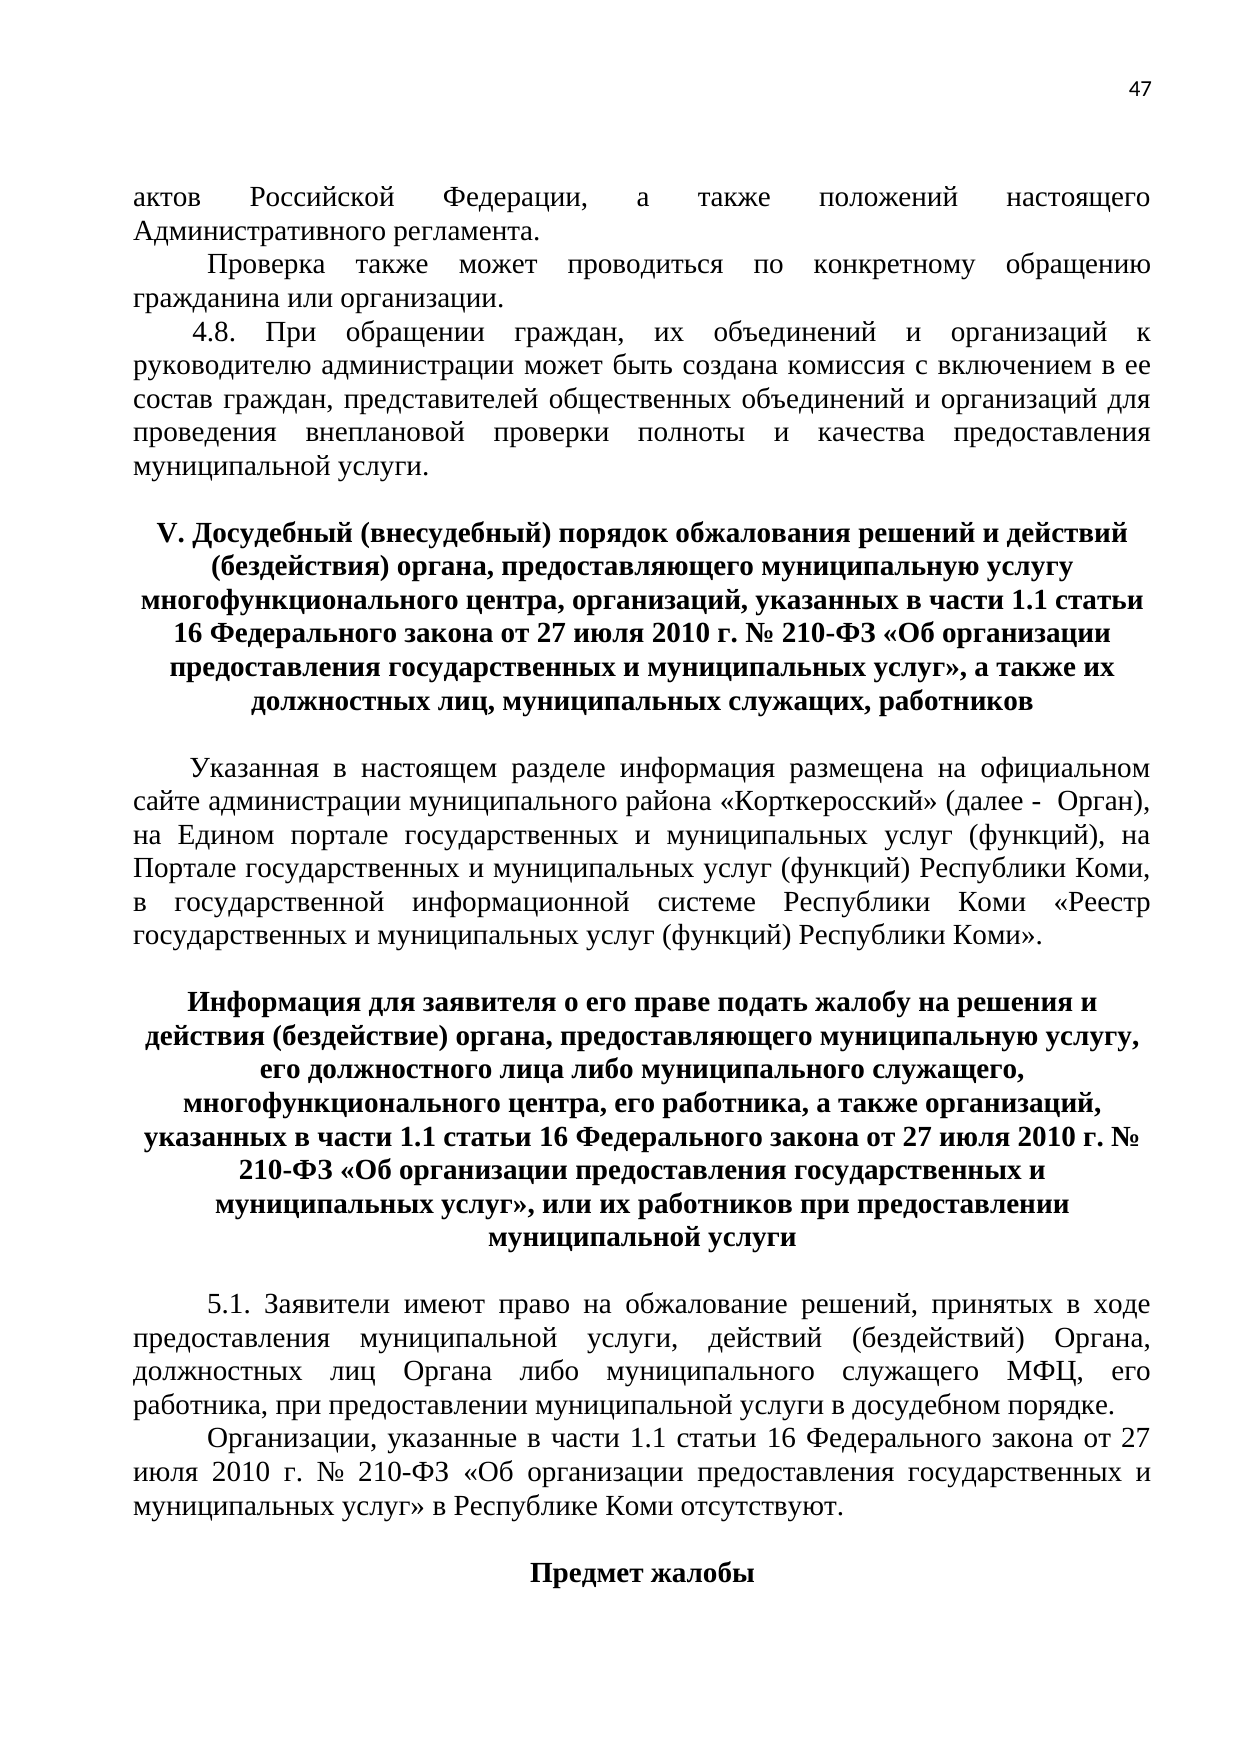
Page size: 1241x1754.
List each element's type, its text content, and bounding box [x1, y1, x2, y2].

text V. Досудебный (внесудебный) порядок обжалования решений и действий (бездействия) органа, предоставляющего муниципальную услугу многофункционального центра, организаций, указанных в части 1.1 статьи 16 Федерального закона от 27 июля 2010 г. № 210-ФЗ «Об организации предоставления государственных и муниципальных услуг», а также их должностных лиц, муниципальных служащих, работников [133, 515, 1152, 716]
text Предмет жалобы [133, 1555, 1152, 1588]
text Указанная в настоящем разделе информация размещена на официальном сайте администрации муниципального района «Корткеросский» (далее - Орган), на Едином портале государственных и муниципальных услуг (функций), на Портале государственных и муниципальных услуг (функций) Республики Коми, в государственной информационной системе Республики Коми «Реестр государственных и муниципальных услуг (функций) Республики Коми». [133, 750, 1152, 951]
text Информация для заявителя о его праве подать жалобу на решения и действия (бездействие) органа, предоставляющего муниципальную услугу, его должностного лица либо муниципального служащего, многофункционального центра, его работника, а также организаций, указанных в части 1.1 статьи 16 Федерального закона от 27 июля 2010 г. № 210-ФЗ «Об организации предоставления государственных и муниципальных услуг», или их работников при предоставлении муниципальной услуги [133, 984, 1152, 1253]
text 4.8. При обращении граждан, их объединений и организаций к руководителю администрации может быть создана комиссия с включением в ее состав граждан, представителей общественных объединений и организаций для проведения внеплановой проверки полноты и качества предоставления муниципальной услуги. [133, 314, 1152, 481]
text 5.1. Заявители имеют право на обжалование решений, принятых в ходе предоставления муниципальной услуги, действий (бездействий) Органа, должностных лиц Органа либо муниципального служащего МФЦ, его работника, при предоставлении муниципальной услуги в досудебном порядке. [133, 1286, 1152, 1421]
text Проверка также может проводиться по конкретному обращению гражданина или организации. [133, 247, 1152, 314]
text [133, 179, 1152, 247]
text Организации, указанные в части 1.1 статьи 16 Федерального закона от 27 июля 2010 г. № 210-ФЗ «Об организации предоставления государственных и муниципальных услуг» в Республике Коми отсутствуют. [133, 1421, 1152, 1521]
